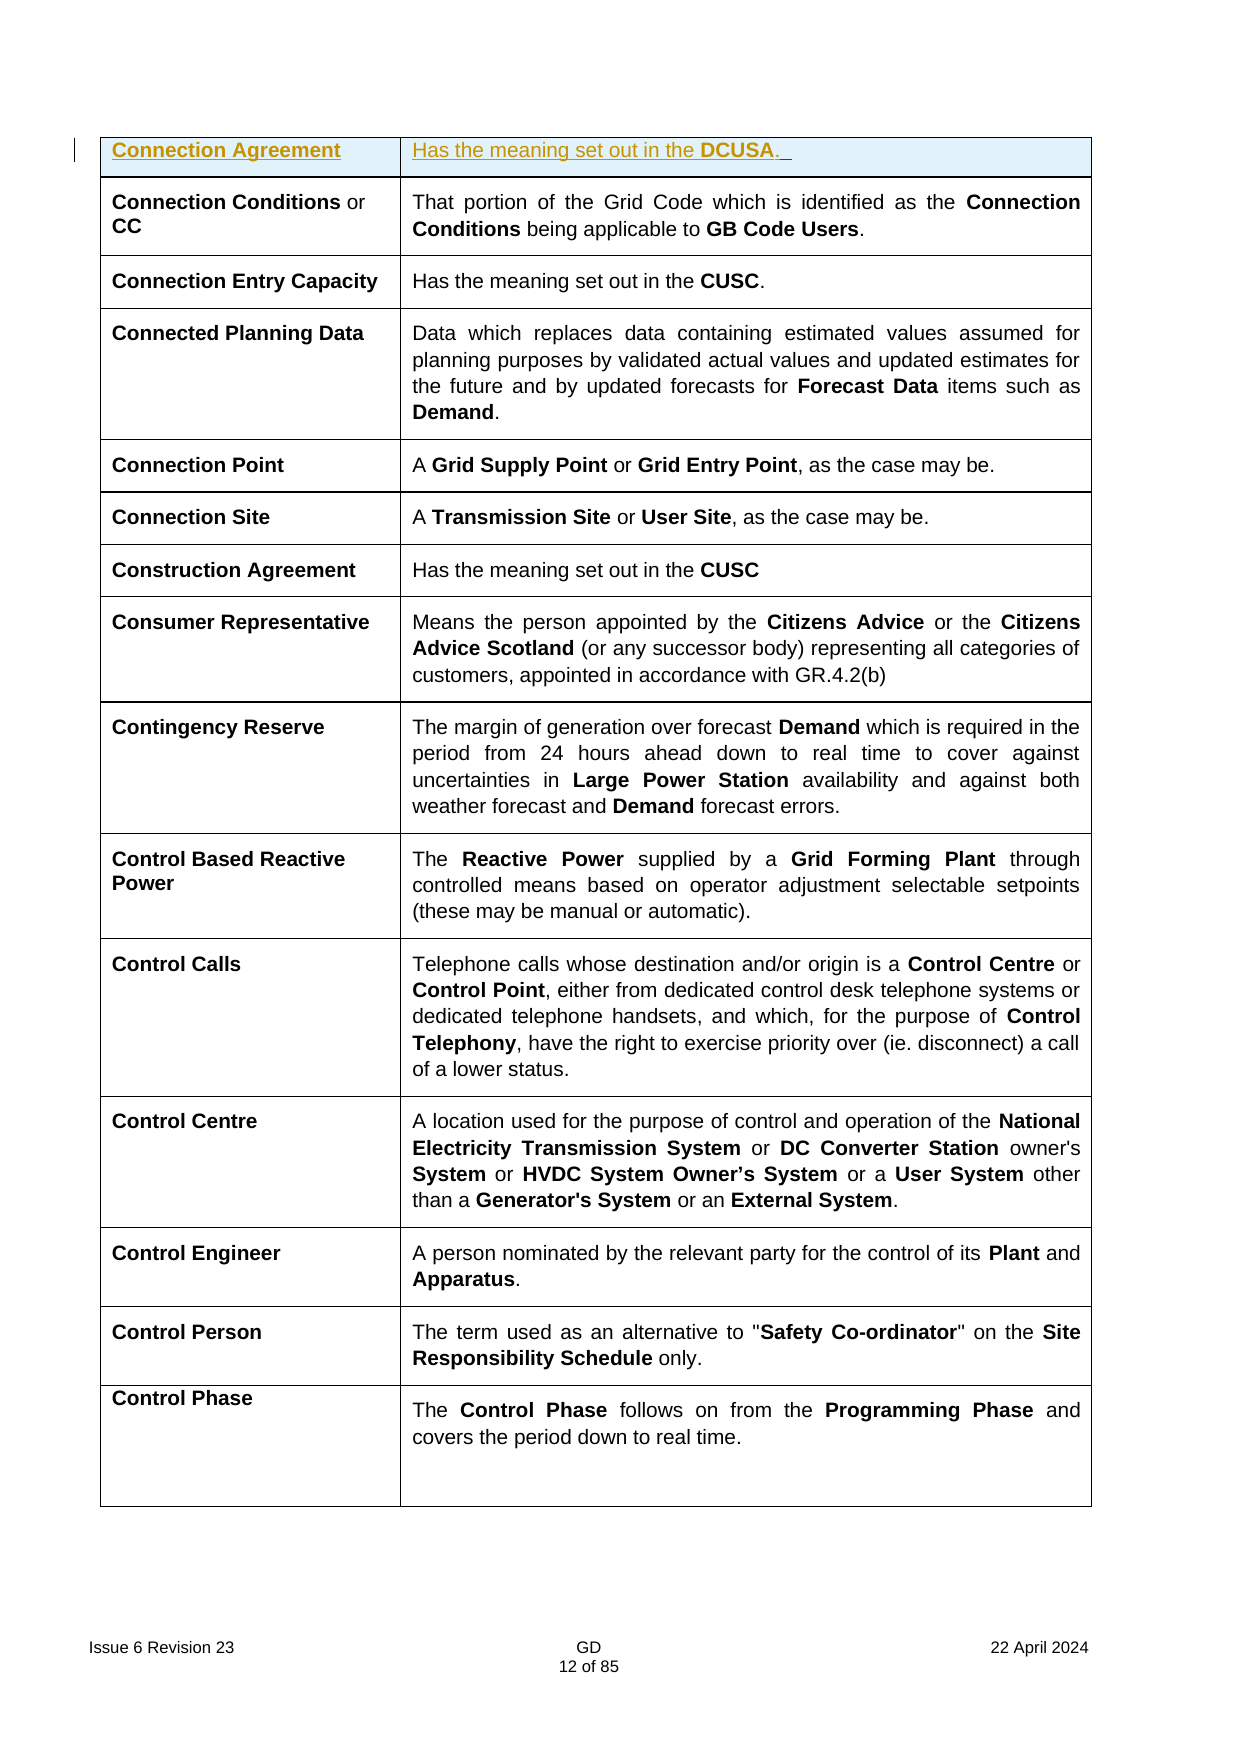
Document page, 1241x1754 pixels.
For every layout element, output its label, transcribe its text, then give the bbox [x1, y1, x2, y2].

table_cell Connection Point [101, 440, 400, 491]
table_cell Telephone calls whose destination and/or origin is a Control Centre or Control Point, either from dedicated control desk telephone systems or dedicated telephone handsets, and which, for the purpose of Control Telephony, have the right to exercise priority over (ie. disconnect) a call of a lower status. [401, 939, 1091, 1096]
table_cell Means the person appointed by the Citizens Advice or the Citizens Advice Scotland (or any successor body) representing all categories of customers, appointed in accordance with GR.4.2(b) [401, 597, 1091, 701]
table_cell That portion of the Grid Code which is identified as the Connection Conditions being applicable to GB Code Users. [401, 178, 1091, 255]
table_cell Consumer Representative [101, 597, 400, 701]
table_cell Has the meaning set out in the CUSC. [401, 256, 1091, 308]
table_cell Connection Entry Capacity [101, 256, 400, 308]
table_cell Connection Conditions or CC [101, 178, 400, 255]
table_cell The margin of generation over forecast Demand which is required in the period from 24 hours ahead down to real time to cover against uncertainties in Large Power Station availability and against both weather forecast and Demand forecast errors. [401, 703, 1091, 833]
table_cell Control Calls [101, 939, 400, 1096]
table_cell Control Centre [101, 1097, 400, 1227]
table_cell Connected Planning Data [101, 309, 400, 439]
table_cell Has the meaning set out in the CUSC [401, 545, 1091, 596]
table_cell The Control Phase follows on from the Programming Phase and covers the period down to real time. [401, 1386, 1091, 1506]
table_cell A Transmission Site or User Site, as the case may be. [401, 493, 1091, 544]
table_cell The Reactive Power supplied by a Grid Forming Plant through controlled means based on operator adjustment selectable setpoints (these may be manual or automatic). [401, 834, 1091, 938]
table_cell Control Phase [101, 1386, 400, 1506]
table_cell Connection Site [101, 493, 400, 544]
table_cell Control Based Reactive Power [101, 834, 400, 938]
table_cell Control Engineer [101, 1228, 400, 1306]
table_cell The term used as an alternative to "Safety Co-ordinator" on the Site Responsibility Schedule only. [401, 1307, 1091, 1385]
table_cell Data which replaces data containing estimated values assumed for planning purposes by validated actual values and updated estimates for the future and by updated forecasts for Forecast Data items such as Demand. [401, 309, 1091, 439]
table_cell A location used for the purpose of control and operation of the National Electricity Transmission System or DC Converter Station owner's System or HVDC System Owner’s System or a User System other than a Generator's System or an External System. [401, 1097, 1091, 1227]
table_cell A person nominated by the relevant party for the control of its Plant and Apparatus. [401, 1228, 1091, 1306]
table_cell Control Person [101, 1307, 400, 1385]
table_cell Construction Agreement [101, 545, 400, 596]
table_cell Contingency Reserve [101, 703, 400, 833]
table_cell A Grid Supply Point or Grid Entry Point, as the case may be. [401, 440, 1091, 491]
